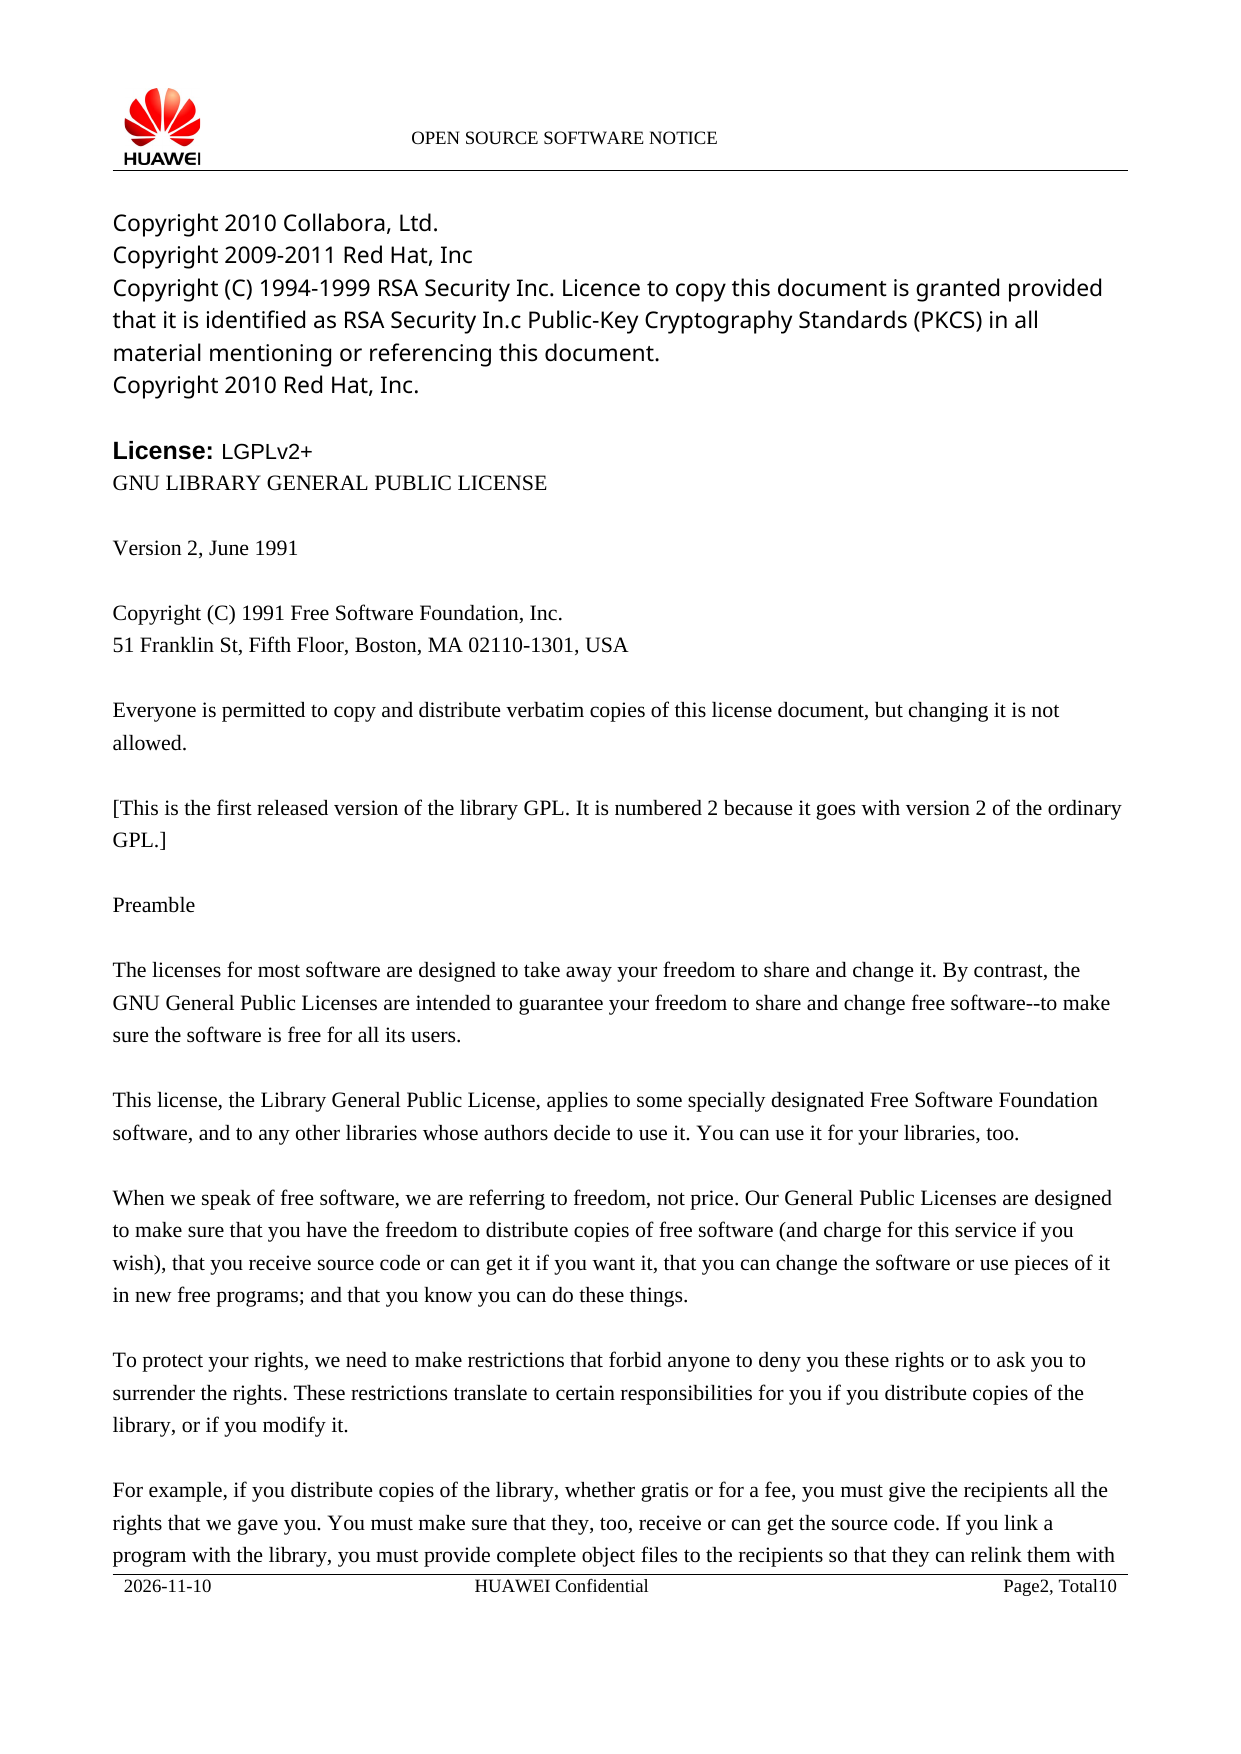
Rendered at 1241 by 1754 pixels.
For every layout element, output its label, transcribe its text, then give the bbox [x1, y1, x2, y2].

picture [124, 88, 201, 165]
text License: LGPLv2+ [112, 434, 1128, 466]
